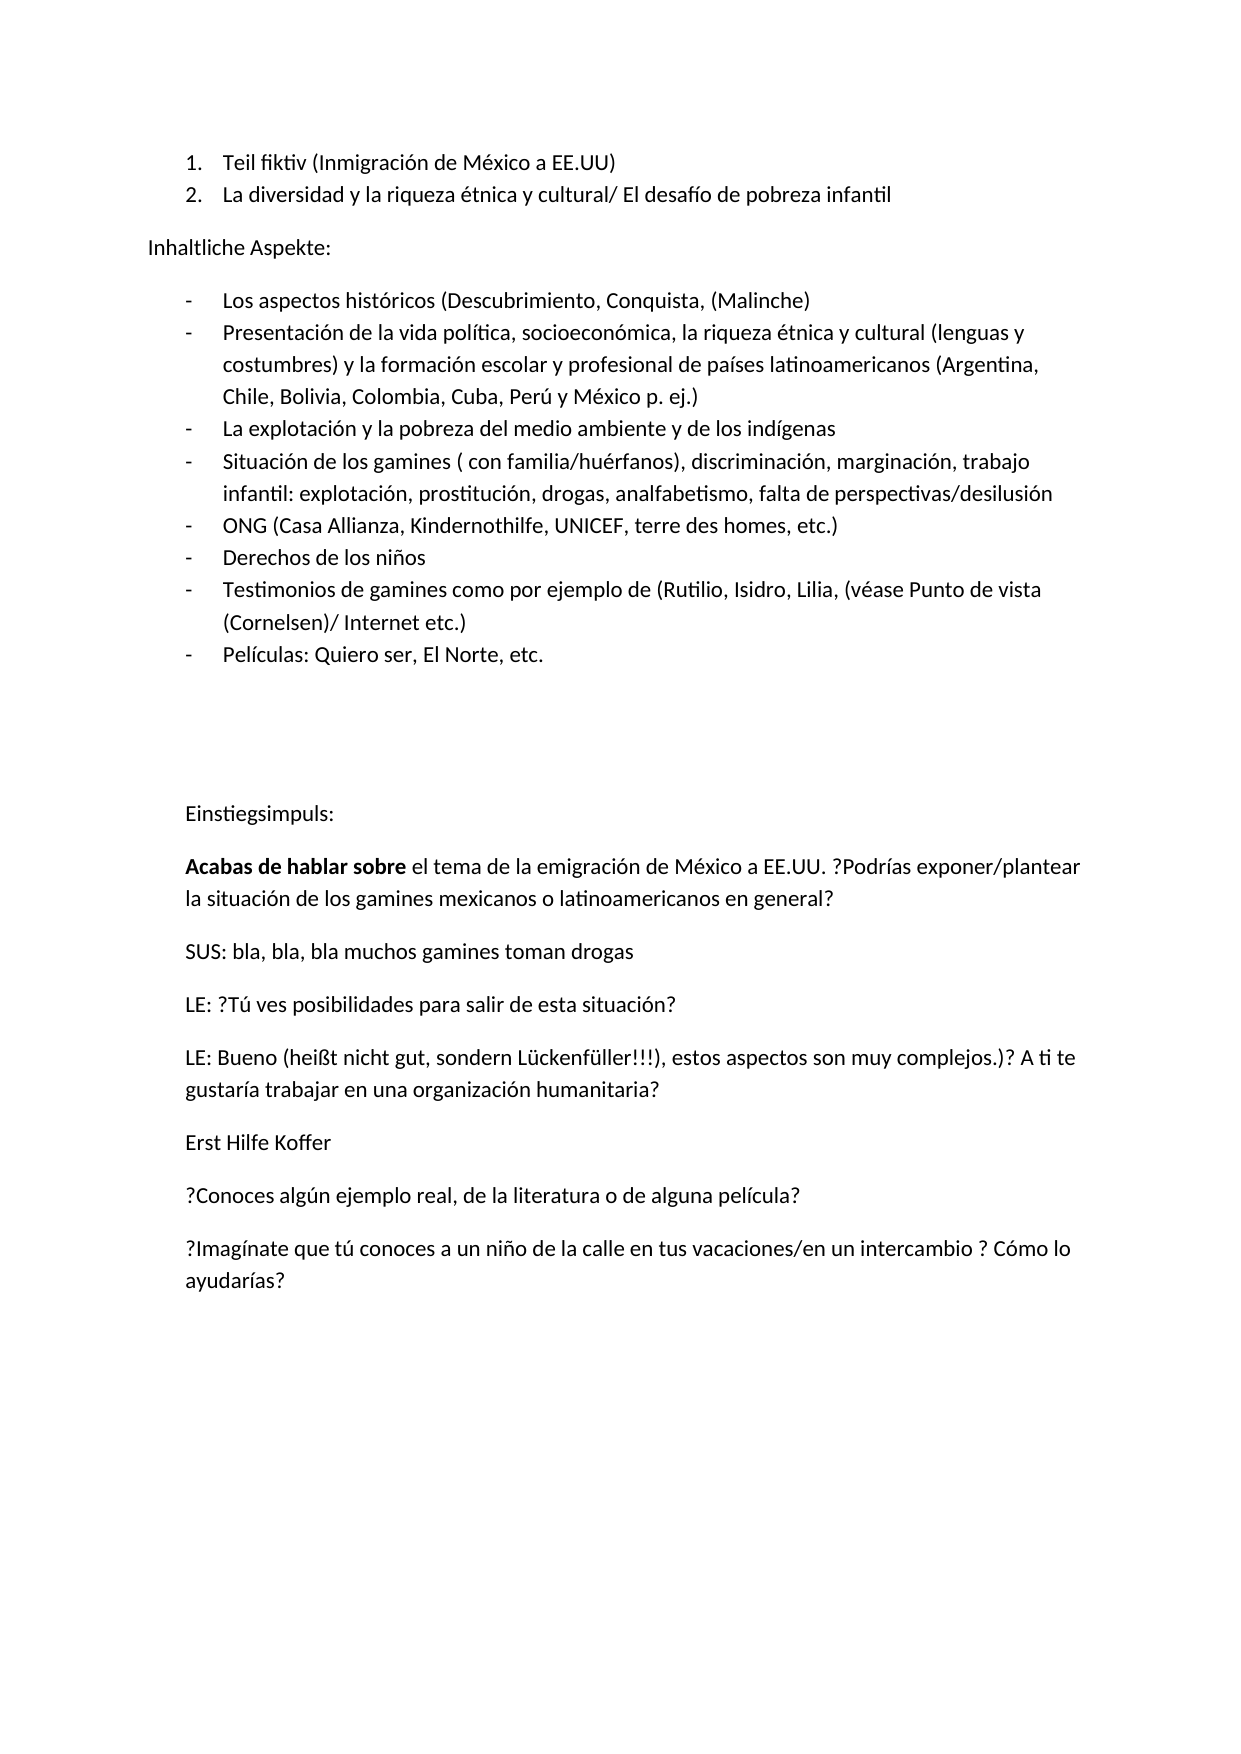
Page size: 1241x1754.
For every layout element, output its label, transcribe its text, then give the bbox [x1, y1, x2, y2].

text Erst Hilfe Koffer [185, 1128, 1093, 1156]
text SUS: bla, bla, bla muchos gamines toman drogas [185, 937, 1093, 965]
text LE: Bueno (heißt nicht gut, sondern Lückenfüller!!!), estos aspectos son muy complejos.)? A ti te gustaría trabajar en una organización humanitaria? [185, 1043, 1093, 1103]
list Situación de los gamines ( con familia/huérfanos), discriminación, marginación, trabajo infantil: explotación, prostitución, drogas, analfabetismo, falta de perspectivas/desilusión [185, 447, 1093, 507]
list La explotación y la pobreza del medio ambiente y de los indígenas [185, 414, 1093, 443]
text ?Imagínate que tú conoces a un niño de la calle en tus vacaciones/en un intercambio ? Cómo lo ayudarías? [185, 1234, 1093, 1295]
list Testimonios de gamines como por ejemplo de (Rutilio, Isidro, Lilia, (véase Punto de vista (Cornelsen)/ Internet etc.) [185, 576, 1093, 636]
list Los aspectos históricos (Descubrimiento, Conquista, (Malinche) [185, 286, 1093, 314]
list Presentación de la vida política, socioeconómica, la riqueza étnica y cultural (lenguas y costumbres) y la formación escolar y profesional de países latinoamericanos (Argentina, Chile, Bolivia, Colombia, Cuba, Perú y México p. ej.) [185, 318, 1093, 410]
list Películas: Quiero ser, El Norte, etc. [185, 640, 1093, 668]
list Teil fiktiv (Inmigración de México a EE.UU) [185, 148, 1093, 176]
text ?Conoces algún ejemplo real, de la literatura o de alguna película? [185, 1181, 1093, 1209]
text LE: ?Tú ves posibilidades para salir de esta situación? [185, 990, 1093, 1018]
list La diversidad y la riqueza étnica y cultural/ El desafío de pobreza infantil [185, 180, 1093, 208]
list ONG (Casa Allianza, Kindernothilfe, UNICEF, terre des homes, etc.) [185, 511, 1093, 539]
list Derechos de los niños [185, 543, 1093, 571]
text Acabas de hablar sobre el tema de la emigración de México a EE.UU. ?Podrías exponer/plantear la situación de los gamines mexicanos o latinoamericanos en general? [185, 852, 1093, 912]
text Inhaltliche Aspekte: [148, 233, 1093, 261]
text Einstiegsimpuls: [185, 799, 1093, 827]
